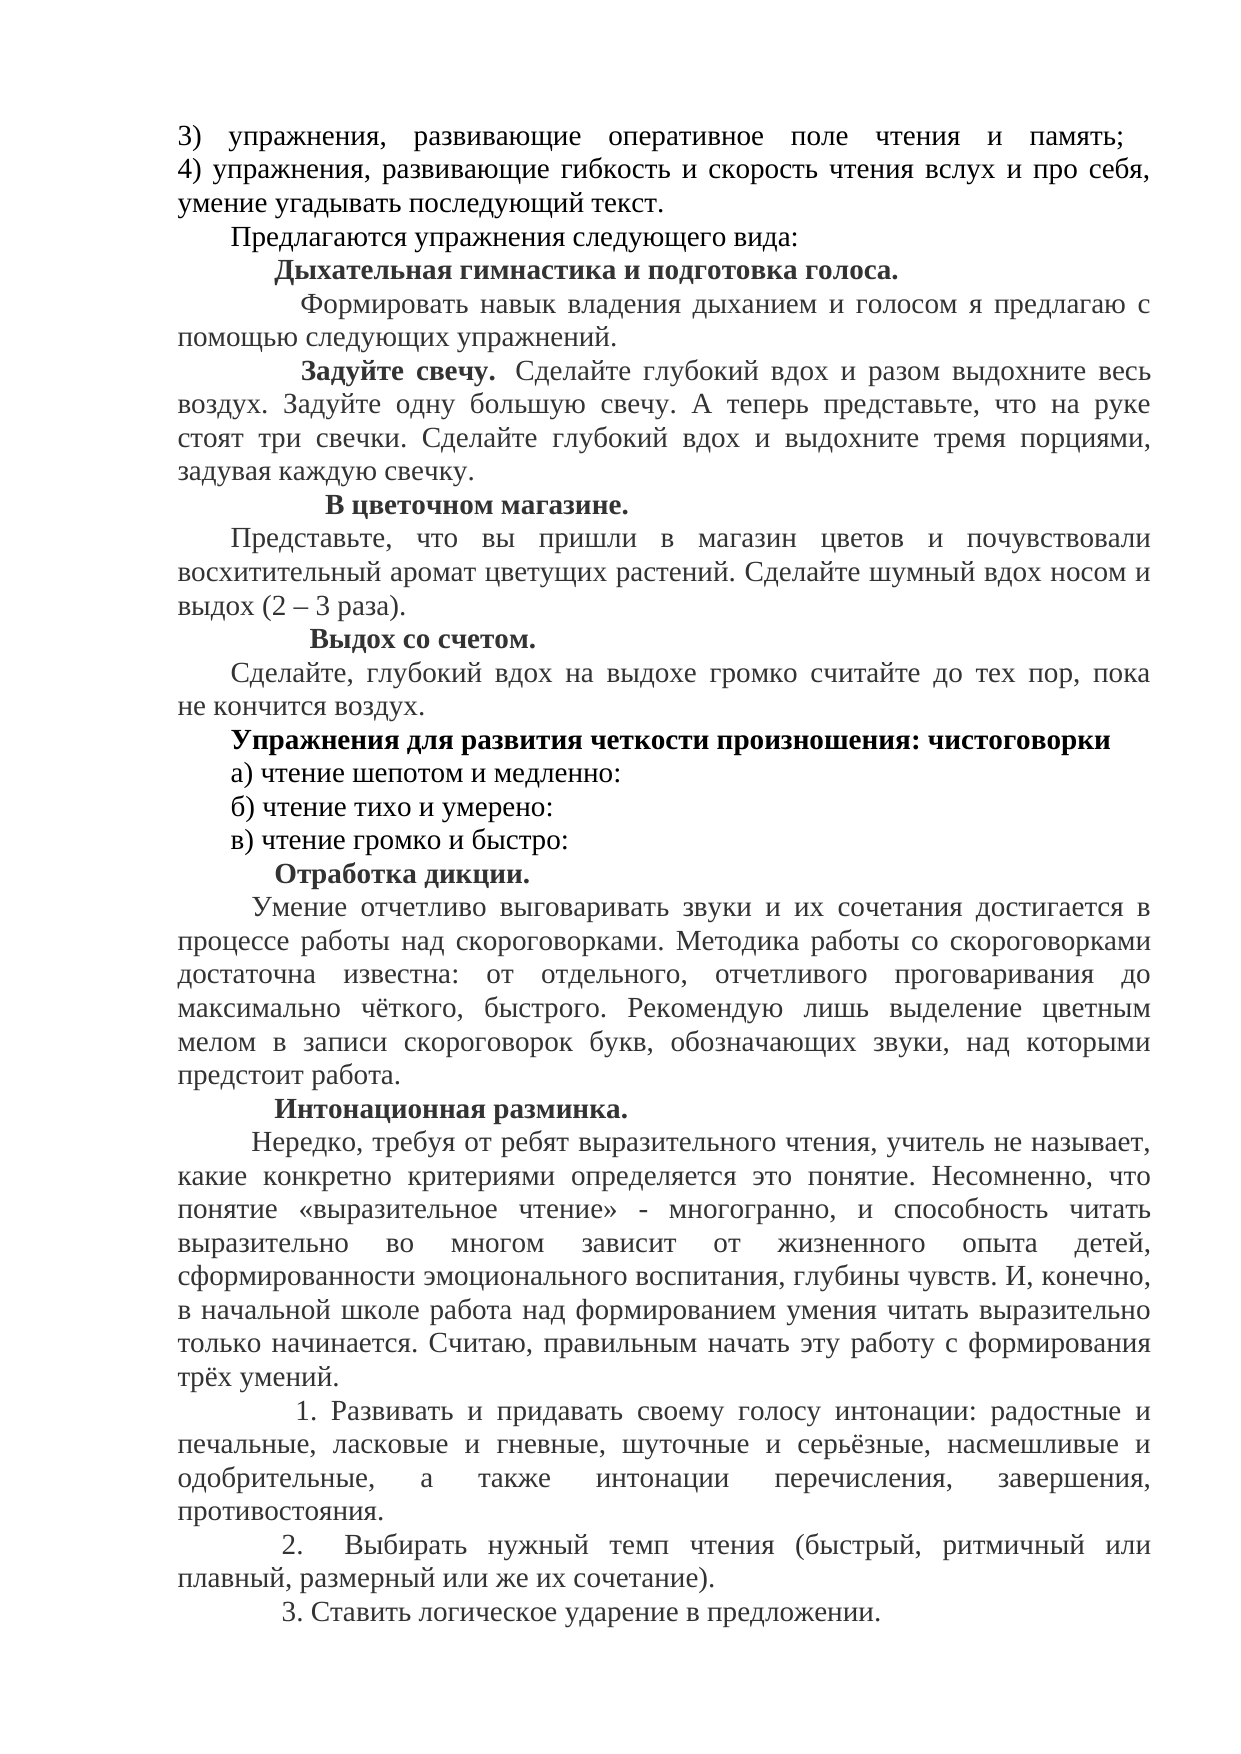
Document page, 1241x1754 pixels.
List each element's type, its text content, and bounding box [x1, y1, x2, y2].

text 1. Развивать и придавать своему голосу интонации: радостные и печальные, ласковые и гневные, шуточные и серьёзные, насмешливые и одобрительные, а также интонации перечисления, завершения, противостояния. [177, 1393, 1152, 1527]
text Задуйте свечу. Сделайте глубокий вдох и разом выдохните весь воздух. Задуйте одну большую свечу. А теперь представьте, что на руке стоят три свечки. Сделайте глубокий вдох и выдохните тремя порциями, задувая каждую свечку. [177, 353, 1152, 487]
text Выдох со счетом. [177, 621, 1152, 655]
text а) чтение шепотом и медленно: [177, 755, 1152, 789]
text в) чтение громко и быстро: [177, 822, 1152, 856]
text Нередко, требуя от ребят выразительного чтения, учитель не называет, какие конкретно критериями определяется это понятие. Несомненно, что понятие «выразительное чтение» - многогранно, и способность читать выразительно во многом зависит от жизненного опыта детей, сформированности эмоционального воспитания, глубины чувств. И, конечно, в начальной школе работа над формированием умения читать выразительно только начинается. Считаю, правильным начать эту работу с формирования трёх умений. [177, 1124, 1152, 1393]
text Отработка дикции. [177, 856, 1152, 889]
text Представьте, что вы пришли в магазин цветов и почувствовали восхитительный аромат цветущих растений. Сделайте шумный вдох носом и выдох (2 – 3 раза). [177, 521, 1152, 621]
text В цветочном магазине. [177, 487, 1152, 521]
text Предлагаются упражнения следующего вида: [177, 219, 1152, 252]
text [177, 118, 1152, 219]
text 3. Ставить логическое ударение в предложении. [177, 1594, 1152, 1627]
text 2. Выбирать нужный темп чтения (быстрый, ритмичный или плавный, размерный или же их сочетание). [177, 1527, 1152, 1594]
text Умение отчетливо выговаривать звуки и их сочетания достигается в процессе работы над скороговорками. Методика работы со скороговорками достаточна известна: от отдельного, отчетливого проговаривания до максимально чёткого, быстрого. Рекомендую лишь выделение цветным мелом в записи скороговорок букв, обозначающих звуки, над которыми предстоит работа. [177, 889, 1152, 1091]
text б) чтение тихо и умерено: [177, 789, 1152, 822]
text Интонационная разминка. [177, 1091, 1152, 1124]
text Упражнения для развития четкости произношения: чистоговорки [177, 722, 1152, 755]
text Дыхательная гимнастика и подготовка голоса. [177, 252, 1152, 286]
text Сделайте, глубокий вдох на выдохе громко считайте до тех пор, пока не кончится воздух. [177, 655, 1152, 722]
text Формировать навык владения дыханием и голосом я предлагаю с помощью следующих упражнений. [177, 286, 1152, 353]
